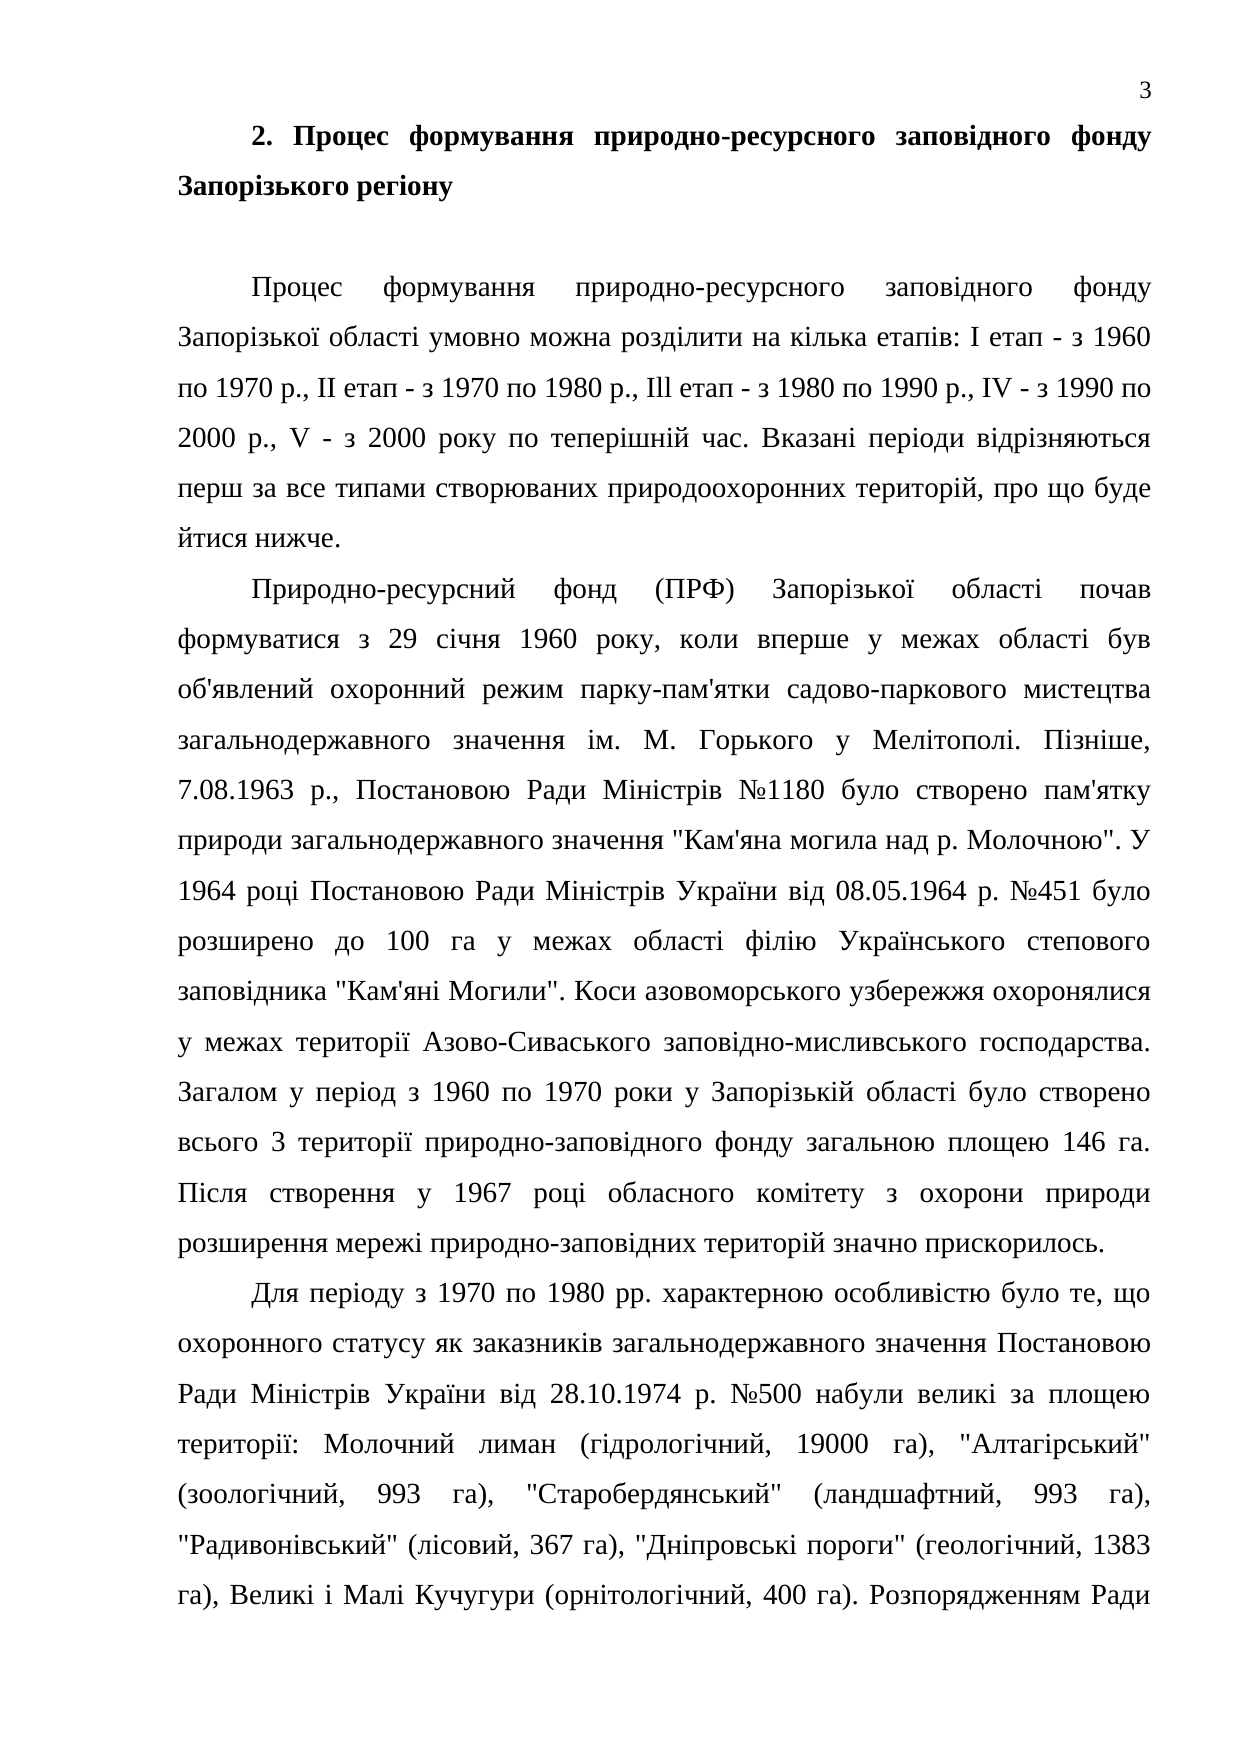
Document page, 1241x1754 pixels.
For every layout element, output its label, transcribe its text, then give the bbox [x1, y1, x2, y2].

text Процес формування природно-ресурсного заповідного фонду Запорізької області умовно можна розділити на кілька етапів: І етап - з 1960 по 1970 p., II етап - з 1970 по 1980 p., Ill етап - з 1980 по 1990 p., IV - з 1990 по 2000 p., V - з 2000 року по теперішній час. Вказані періоди відрізняються перш за все типами створюваних природоохоронних територій, про що буде йтися нижче. [177, 269, 1152, 554]
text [177, 1275, 1152, 1611]
text Природно-ресурсний фонд (ПРФ) Запорізької області почав формуватися з 29 січня 1960 року, коли вперше у межах області був об'явлений охоронний режим парку-пам'ятки садово-паркового мистецтва загальнодержавного значення ім. М. Горького у Мелітополі. Пізніше, 7.08.1963 p., Постановою Ради Міністрів №1180 було створено пам'ятку природи загальнодержавного значення "Кам'яна могила над р. Молочною". У 1964 році Постановою Ради Міністрів України від 08.05.1964 р. №451 було розширено до 100 га у межах області філію Українського степового заповідника "Кам'яні Могили". Коси азовоморського узбережжя охоронялися у межах території Азово-Сиваського заповідно-мисливського господарства. Загалом у період з 1960 по 1970 роки у Запорізькій області було створено всього 3 території природно-заповідного фонду загальною площею 146 га. Після створення у 1967 році обласного комітету з охорони природи розширення мережі природно-заповідних територій значно прискорилось. [177, 571, 1152, 1258]
text 2. Процес формування природно-ресурсного заповідного фонду Запорізького регіону [177, 118, 1152, 202]
